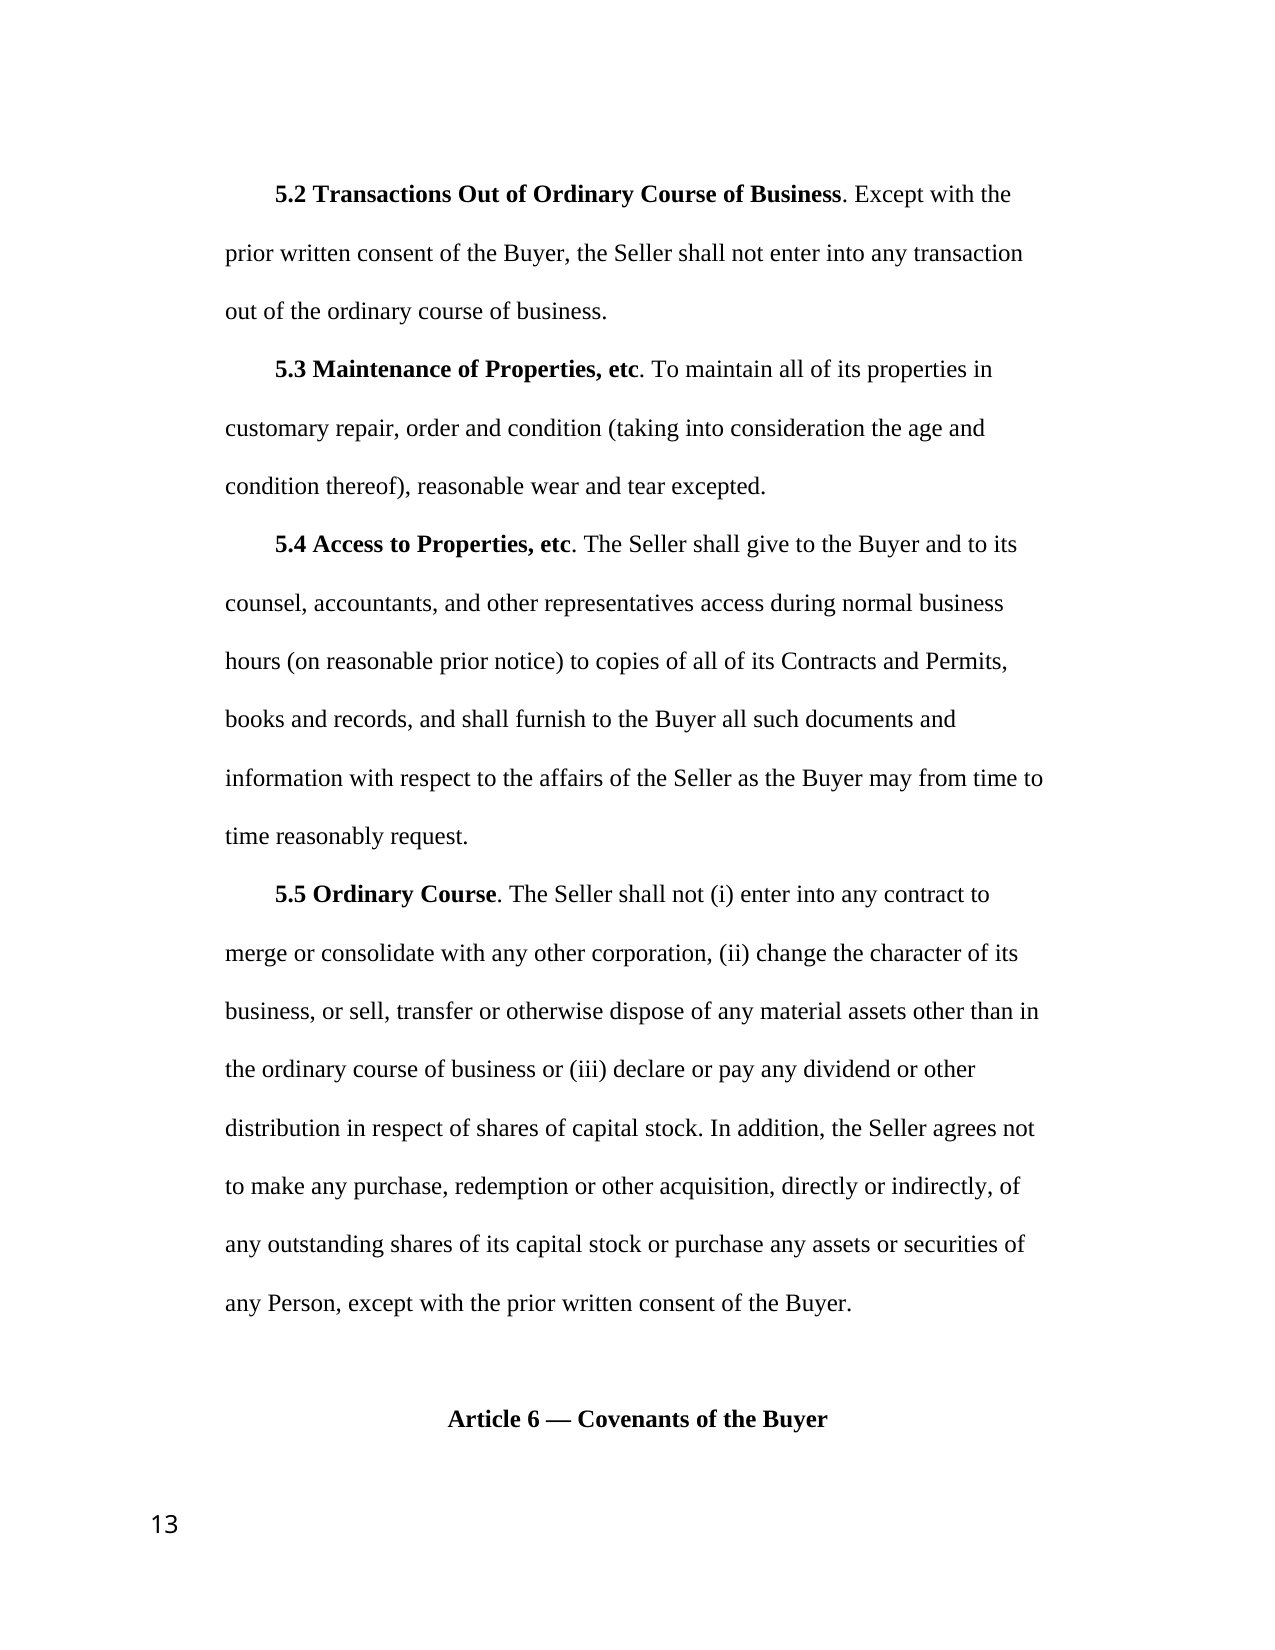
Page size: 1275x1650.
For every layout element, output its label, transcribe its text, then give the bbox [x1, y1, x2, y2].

text 5.5 Ordinary Course. The Seller shall not (i) enter into any contract to merge or consolidate with any other corporation, (ii) change the character of its business, or sell, transfer or otherwise dispose of any material assets other than in the ordinary course of business or (iii) declare or pay any dividend or other distribution in respect of shares of capital stock. In addition, the Seller agrees not to make any purchase, redemption or other acquisition, directly or indirectly, of any outstanding shares of its capital stock or purchase any assets or securities of any Person, except with the prior written consent of the Buyer. [225, 850, 1050, 1317]
text 5.3 Maintenance of Properties, etc. To maintain all of its properties in customary repair, order and condition (taking into consideration the age and condition thereof), reasonable wear and tear excepted. [225, 325, 1050, 500]
text Article 6 — Covenants of the Buyer [225, 1375, 1050, 1433]
text 5.4 Access to Properties, etc. The Seller shall give to the Buyer and to its counsel, accountants, and other representatives access during normal business hours (on reasonable prior notice) to copies of all of its Contracts and Permits, books and records, and shall furnish to the Buyer all such documents and information with respect to the affairs of the Seller as the Buyer may from time to time reasonably request. [225, 500, 1050, 850]
text 5.2 Transactions Out of Ordinary Course of Business. Except with the prior written consent of the Buyer, the Seller shall not enter into any transaction out of the ordinary course of business. [225, 150, 1050, 325]
